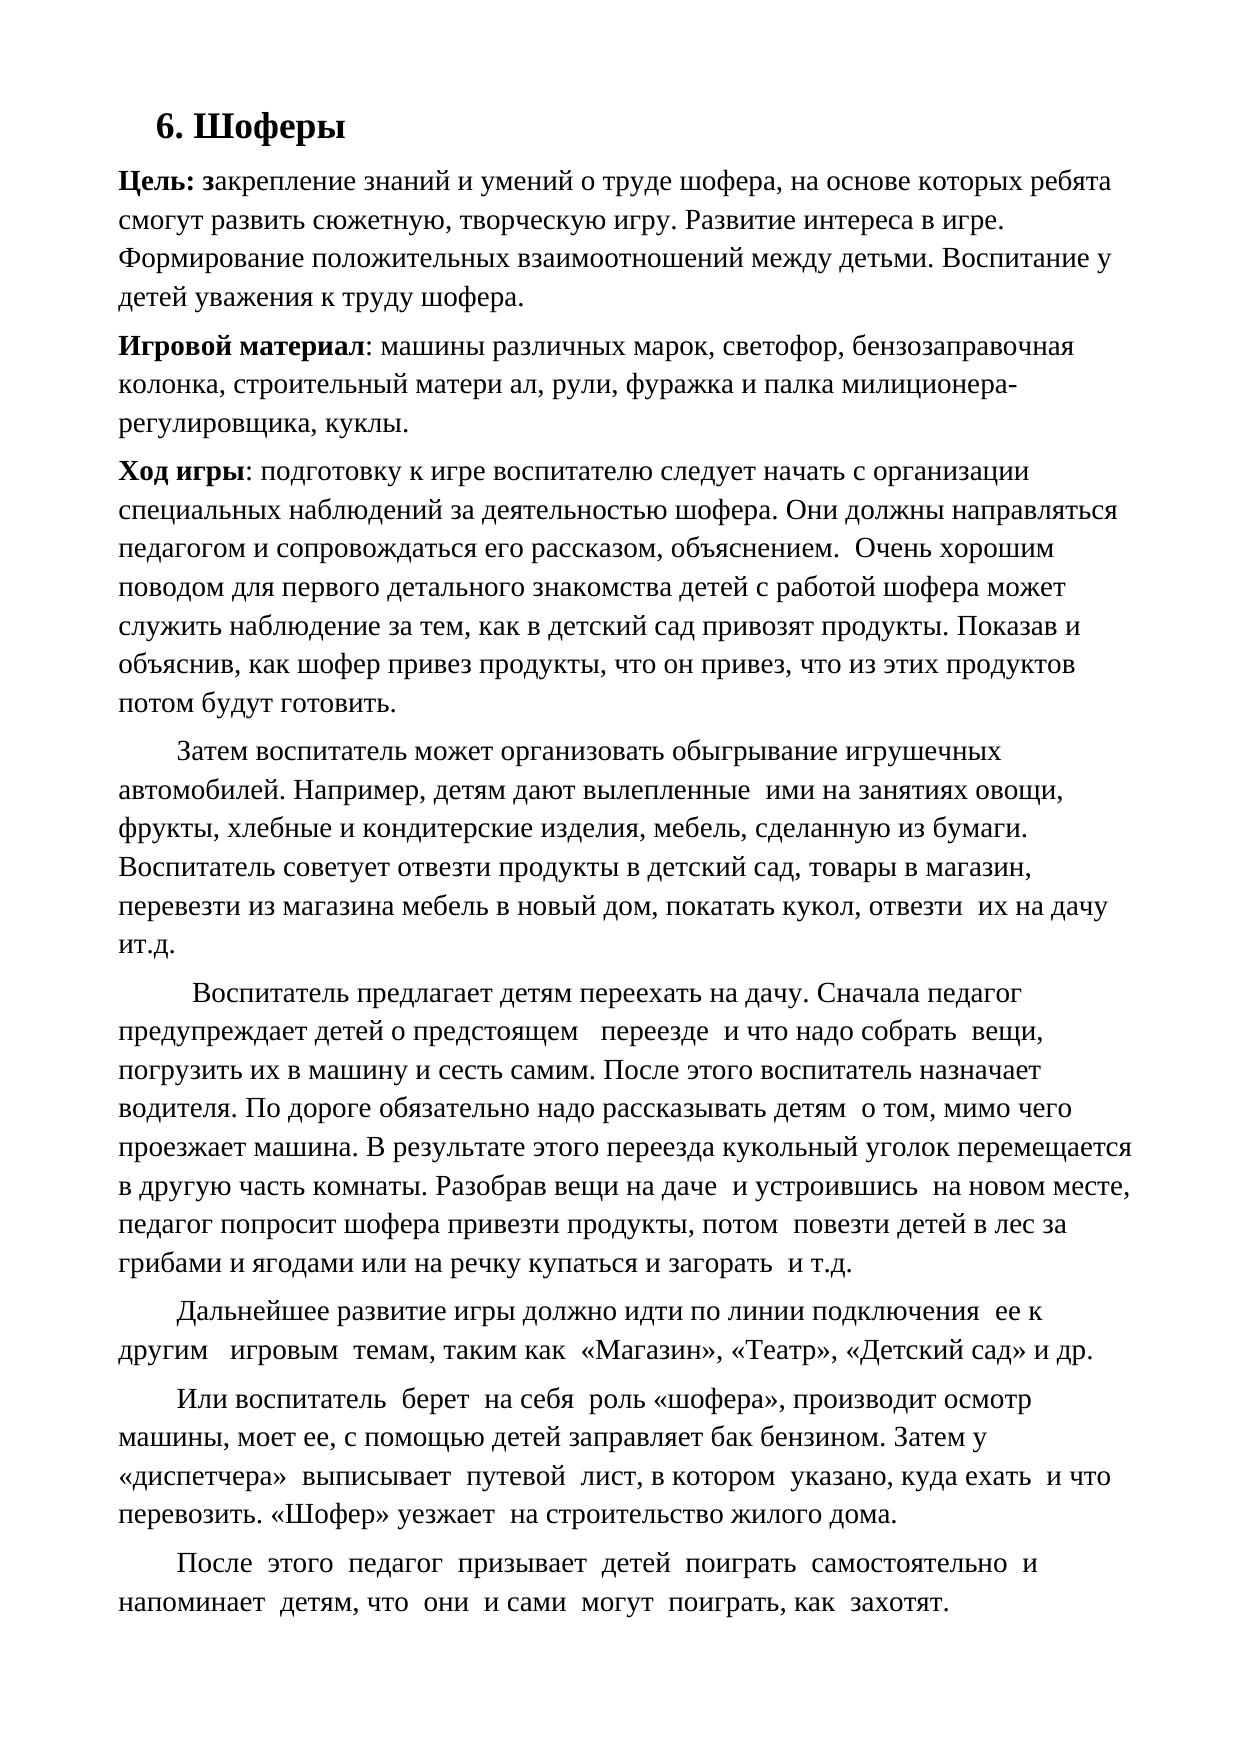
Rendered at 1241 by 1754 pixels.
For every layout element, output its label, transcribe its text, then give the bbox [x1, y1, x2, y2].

text Затем воспитатель может организовать обыгрывание игрушечных автомобилей. Например, детям дают вылепленные ими на занятиях овощи, фрукты, хлебные и кондитерские изделия, мебель, сделанную из бумаги. Воспитатель советует отвезти продукты в детский сад, товары в магазин, перевезти из магазина мебель в новый дом, покатать кукол, отвезти их на дачу ит.д. [118, 733, 1137, 960]
text Ход игры: подготовку к игре воспитателю следует начать с организации специальных наблюдений за деятельностью шофера. Они должны направляться педагогом и сопровождаться его рассказом, объяснением. Очень хорошим поводом для первого детального знакомства детей с работой шофера может служить наблюдение за тем, как в детский сад привозят продукты. Показав и объяснив, как шофер привез продукты, что он привез, что из этих продуктов потом будут готовить. [118, 453, 1137, 718]
text Дальнейшее развитие игры должно идти по линии подключения ее к другим игровым темам, таким как «Магазин», «Театр», «Детский сад» и др. [118, 1293, 1137, 1366]
text Или воспитатель берет на себя роль «шофера», производит осмотр машины, моет ее, с помощью детей заправляет бак бензином. Затем у «диспетчера» выписывает путевой лист, в котором указано, куда ехать и что перевозить. «Шофер» уезжает на строительство жилого дома. [118, 1381, 1137, 1530]
list Шоферы [156, 103, 1137, 147]
text Игровой материал: машины различных марок, светофор, бензозаправочная колонка, строительный матери ал, рули, фуражка и палка милиционера-регулировщика, куклы. [118, 328, 1137, 438]
text Цель: закрепление знаний и умений о труде шофера, на основе которых ребята смогут развить сюжетную, творческую игру. Развитие интереса в игре. Формирование положительных взаимоотношений между детьми. Воспитание у детей уважения к труду шофера. [118, 163, 1137, 312]
text Воспитатель предлагает детям переехать на дачу. Сначала педагог предупреждает детей о предстоящем переезде и что надо собрать вещи, погрузить их в машину и сесть самим. После этого воспитатель назначает водителя. По дороге обязательно надо рассказывать детям о том, мимо чего проезжает машина. В результате этого переезда кукольный уголок перемещается в другую часть комнаты. Разобрав вещи на даче и устроившись на новом месте, педагог попросит шофера привезти продукты, потом повезти детей в лес за грибами и ягодами или на речку купаться и загорать и т.д. [118, 975, 1137, 1278]
text После этого педагог призывает детей поиграть самостоятельно и напоминает детям, что они и сами могут поиграть, как захотят. [118, 1545, 1137, 1617]
